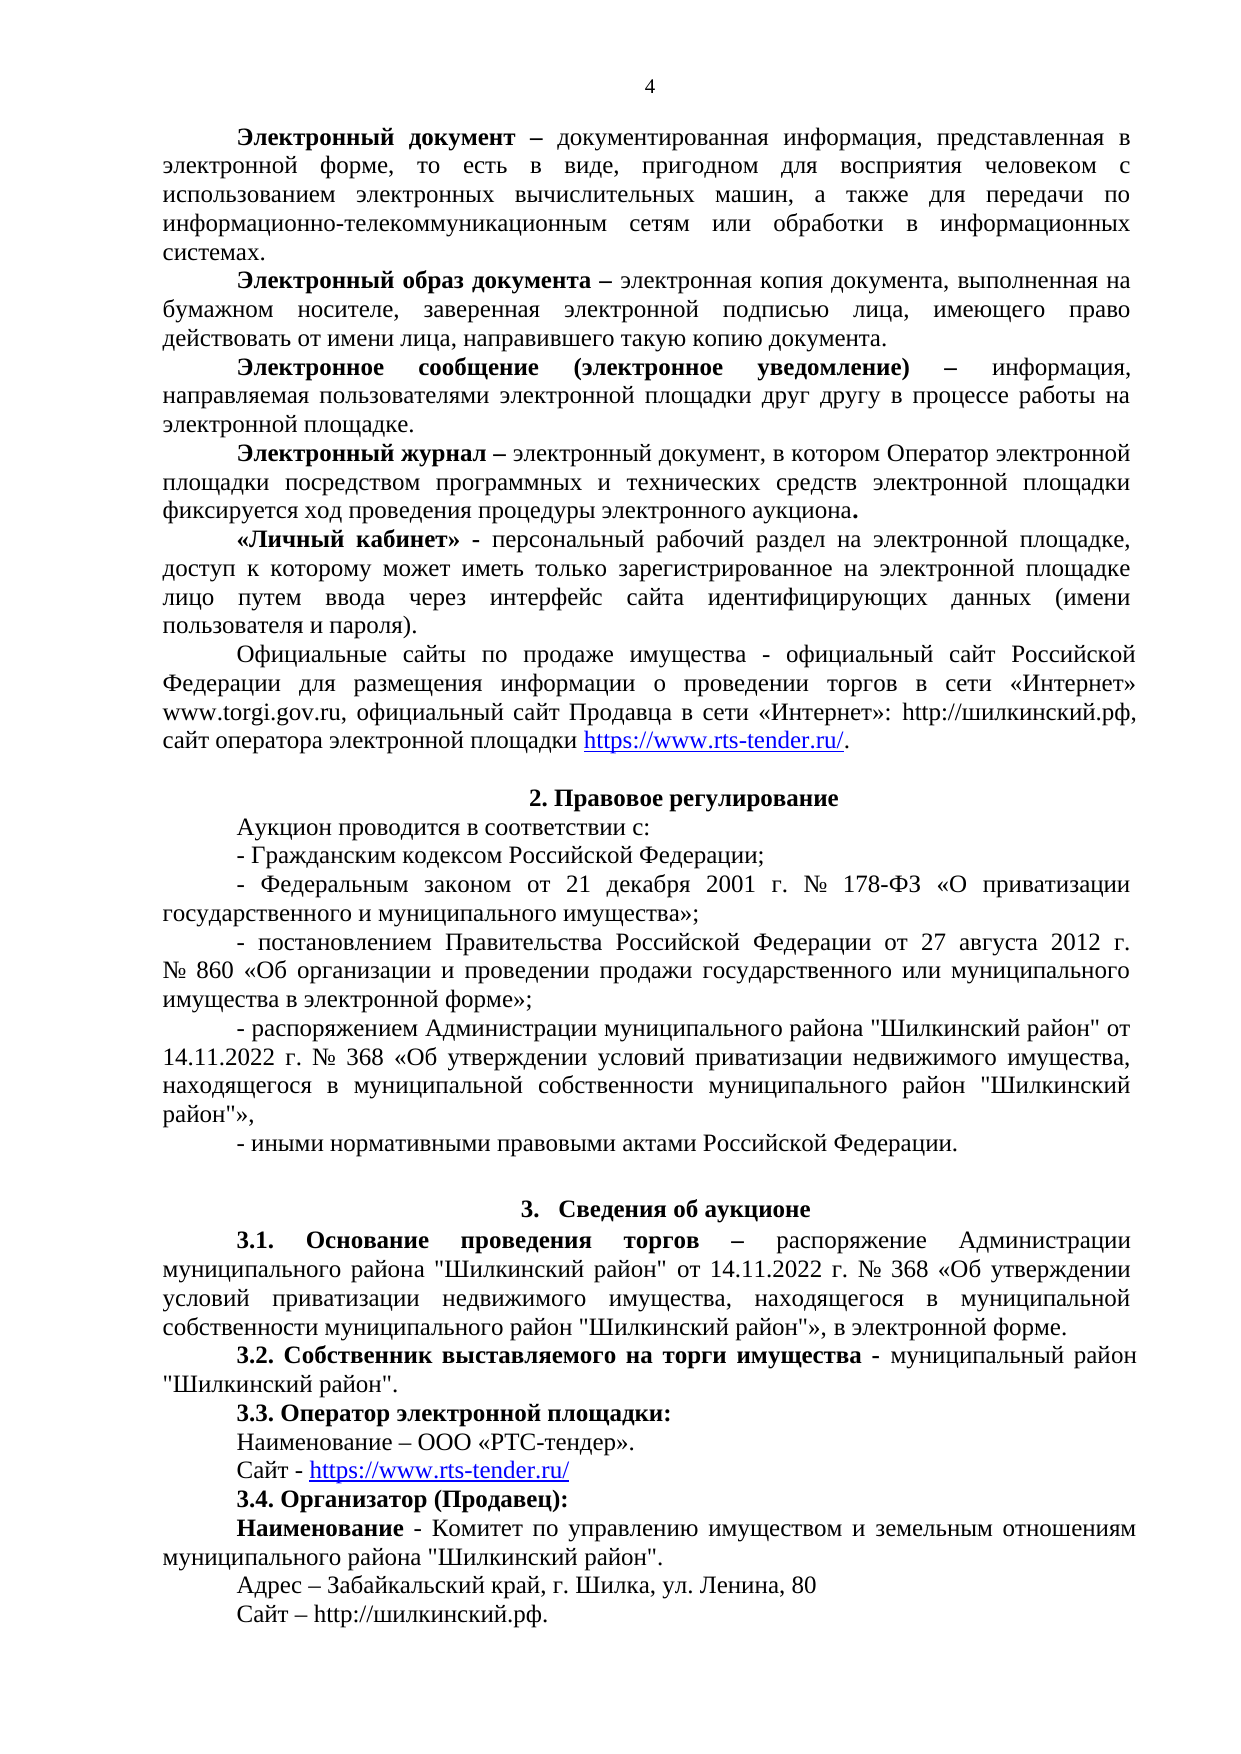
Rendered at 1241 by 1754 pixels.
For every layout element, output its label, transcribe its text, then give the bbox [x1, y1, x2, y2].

text 3.1. Основание проведения торгов – распоряжение Администрации муниципального района "Шилкинский район" от 14.11.2022 г. № 368 «Об утверждении условий приватизации недвижимого имущества, находящегося в муниципальной собственности муниципального район "Шилкинский район"», в электронной форме. [162, 1225, 1131, 1340]
text Электронный журнал – электронный документ, в котором Оператор электронной площадки посредством программных и технических средств электронной площадки фиксируется ход проведения процедуры электронного аукциона. [162, 438, 1131, 524]
text - распоряжением Администрации муниципального района "Шилкинский район" от 14.11.2022 г. № 368 «Об утверждении условий приватизации недвижимого имущества, находящегося в муниципальной собственности муниципального район "Шилкинский район"», [162, 1013, 1131, 1128]
text - постановлением Правительства Российской Федерации от 27 августа 2012 г. № 860 «Об организации и проведении продажи государственного или муниципального имущества в электронной форме»; [162, 927, 1131, 1013]
text - Гражданским кодексом Российской Федерации; [162, 841, 1131, 869]
text - Федеральным законом от 21 декабря 2001 г. № 178-ФЗ «О приватизации государственного и муниципального имущества»; [162, 869, 1131, 927]
text Адрес – Забайкальский край, г. Шилка, ул. Ленина, 80 [162, 1570, 1137, 1599]
text Сайт – http://шилкинский.рф. [162, 1599, 1137, 1628]
text 3.4. Организатор (Продавец): [162, 1484, 1137, 1513]
text Электронный образ документа – электронная копия документа, выполненная на бумажном носителе, заверенная электронной подписью лица, имеющего право действовать от имени лица, направившего такую копию документа. [162, 266, 1131, 352]
text Электронный документ – документированная информация, представленная в электронной форме, то есть в виде, пригодном для восприятия человеком с использованием электронных вычислительных машин, а также для передачи по информационно-телекоммуникационным сетям или обработки в информационных системах. [162, 122, 1131, 266]
text «Личный кабинет» - персональный рабочий раздел на электронной площадке, доступ к которому может иметь только зарегистрированное на электронной площадке лицо путем ввода через интерфейс сайта идентифицирующих данных (имени пользователя и пароля). [162, 524, 1131, 639]
text 3.3. Оператор электронной площадки: [162, 1398, 1137, 1427]
text Официальные сайты по продаже имущества - официальный сайт Российской Федерации для размещения информации о проведении торгов в сети «Интернет» www.torgi.gov.ru, официальный сайт Продавца в сети «Интернет»: http://шилкинский.рф, сайт оператора электронной площадки https://www.rts-tender.ru/. [162, 639, 1137, 754]
text Наименование – ООО «РТС-тендер». [162, 1427, 1137, 1455]
text - иными нормативными правовыми актами Российской Федерации. [162, 1128, 1131, 1157]
text 2. Правовое регулирование [162, 783, 1131, 812]
list Сведения об аукционе [200, 1194, 1131, 1222]
text Сайт - https://www.rts-tender.ru/ [162, 1455, 1137, 1484]
text Электронное сообщение (электронное уведомление) – информация, направляемая пользователями электронной площадки друг другу в процессе работы на электронной площадке. [162, 352, 1131, 438]
text Аукцион проводится в соответствии с: [162, 812, 1131, 841]
text Наименование - Комитет по управлению имуществом и земельным отношениям муниципального района "Шилкинский район". [162, 1513, 1137, 1570]
text 3.2. Собственник выставляемого на торги имущества - муниципальный район "Шилкинский район". [162, 1340, 1137, 1398]
